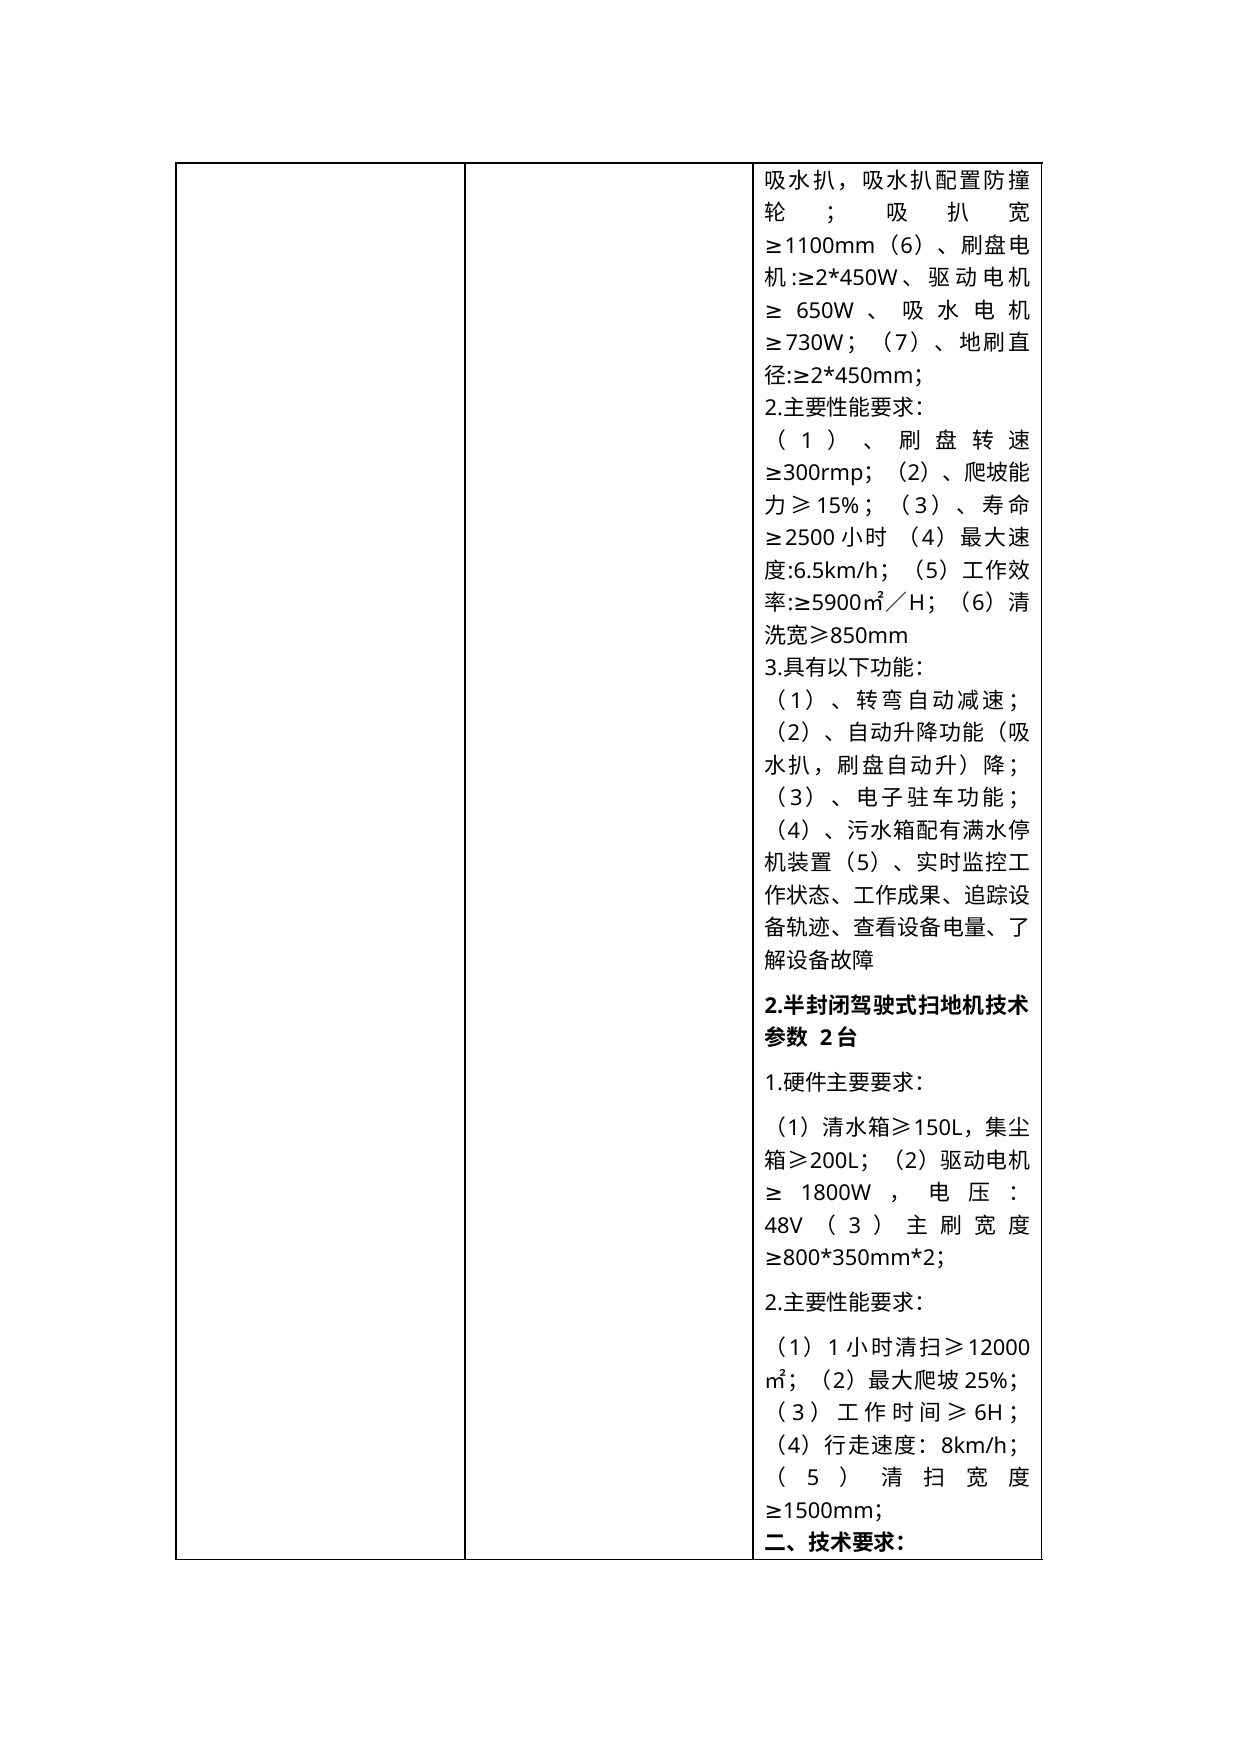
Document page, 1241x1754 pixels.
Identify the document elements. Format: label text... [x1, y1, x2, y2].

table_cell [466, 164, 752, 1558]
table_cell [754, 164, 1041, 1558]
table_cell 1 [177, 164, 464, 1558]
